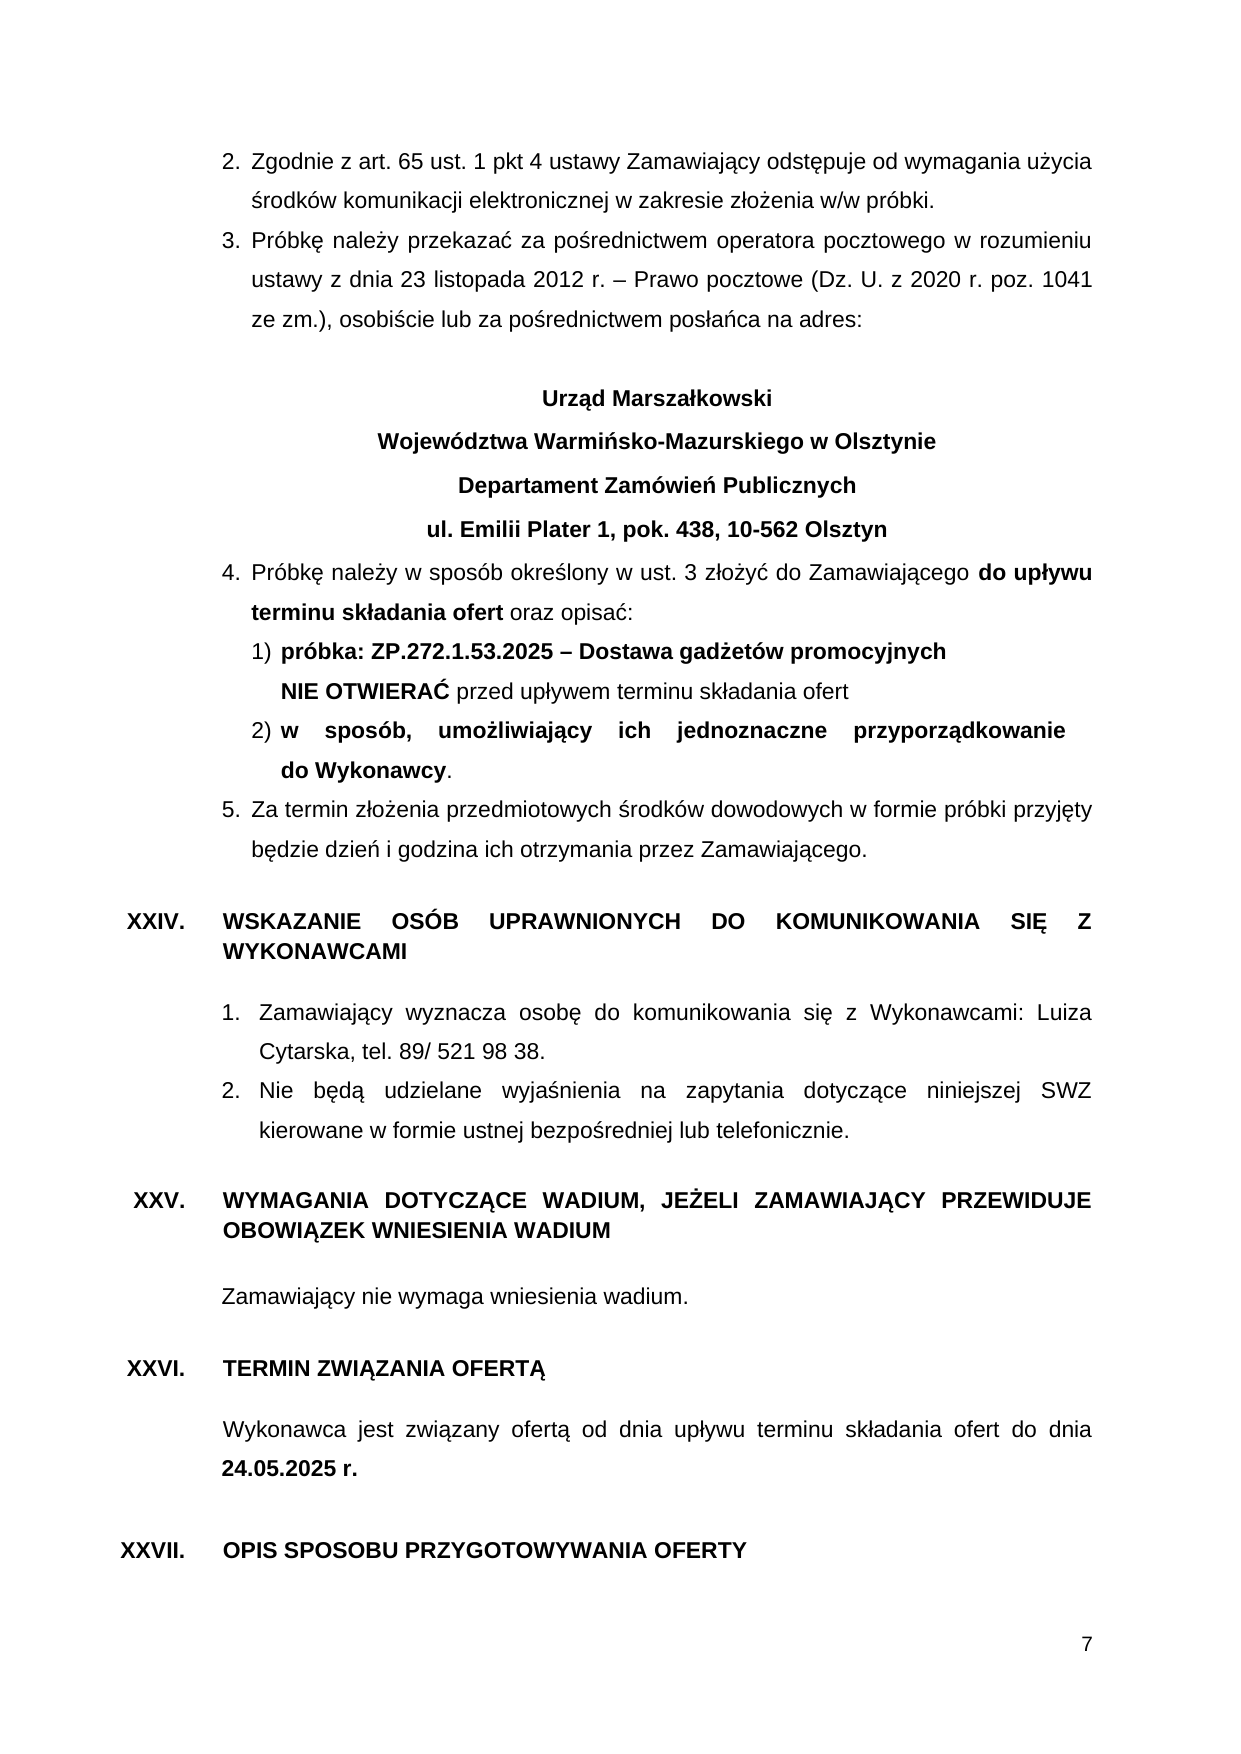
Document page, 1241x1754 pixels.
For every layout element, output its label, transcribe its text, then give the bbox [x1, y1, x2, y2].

text Zamawiający nie wymaga wniesienia wadium. [148, 1283, 1092, 1309]
text Urząd Marszałkowski [222, 384, 1092, 411]
list próbka: ZP.272.1.53.2025 – Dostawa gadżetów promocyjnych [251, 638, 1092, 664]
list w sposób, umożliwiający ich jednoznaczne przyporządkowanie do Wykonawcy. [251, 717, 1092, 783]
list Za termin złożenia przedmiotowych środków dowodowych w formie próbki przyjęty będzie dzień i godzina ich otrzymania przez Zamawiającego. [222, 796, 1092, 862]
list WYMAGANIA DOTYCZĄCE WADIUM, JEŻELI ZAMAWIAJĄCY PRZEWIDUJE OBOWIĄZEK WNIESIENIA WADIUM [185, 1187, 1092, 1243]
list TERMIN ZWIĄZANIA OFERTĄ [185, 1355, 1092, 1381]
text Województwa Warmińsko-Mazurskiego w Olsztynie [222, 428, 1092, 454]
list WSKAZANIE OSÓB UPRAWNIONYCH DO KOMUNIKOWANIA SIĘ Z WYKONAWCAMI [185, 908, 1092, 964]
text Wykonawca jest związany ofertą od dnia upływu terminu składania ofert do dnia 24.05.2025 r. [221, 1416, 1092, 1481]
text NIE OTWIERAĆ przed upływem terminu składania ofert [221, 678, 1092, 704]
list Próbkę należy przekazać za pośrednictwem operatora pocztowego w rozumieniu ustawy z dnia 23 listopada 2012 r. – Prawo pocztowe (Dz. U. z 2020 r. poz. 1041 ze zm.), osobiście lub za pośrednictwem posłańca na adres: [222, 227, 1092, 332]
list Nie będą udzielane wyjaśnienia na zapytania dotyczące niniejszej SWZ kierowane w formie ustnej bezpośredniej lub telefonicznie. [221, 1077, 1092, 1143]
list Zamawiający wyznacza osobę do komunikowania się z Wykonawcami: Luiza Cytarska, tel. 89/ 521 98 38. [221, 998, 1092, 1064]
text ul. Emilii Plater 1, pok. 438, 10-562 Olsztyn [222, 516, 1092, 542]
text Departament Zamówień Publicznych [222, 472, 1092, 498]
list Zgodnie z art. 65 ust. 1 pkt 4 ustawy Zamawiający odstępuje od wymagania użycia środków komunikacji elektronicznej w zakresie złożenia w/w próbki. [222, 148, 1092, 213]
list Próbkę należy w sposób określony w ust. 3 złożyć do Zamawiającego do upływu terminu składania ofert oraz opisać: [222, 559, 1092, 625]
list OPIS SPOSOBU PRZYGOTOWYWANIA OFERTY [185, 1537, 1092, 1563]
